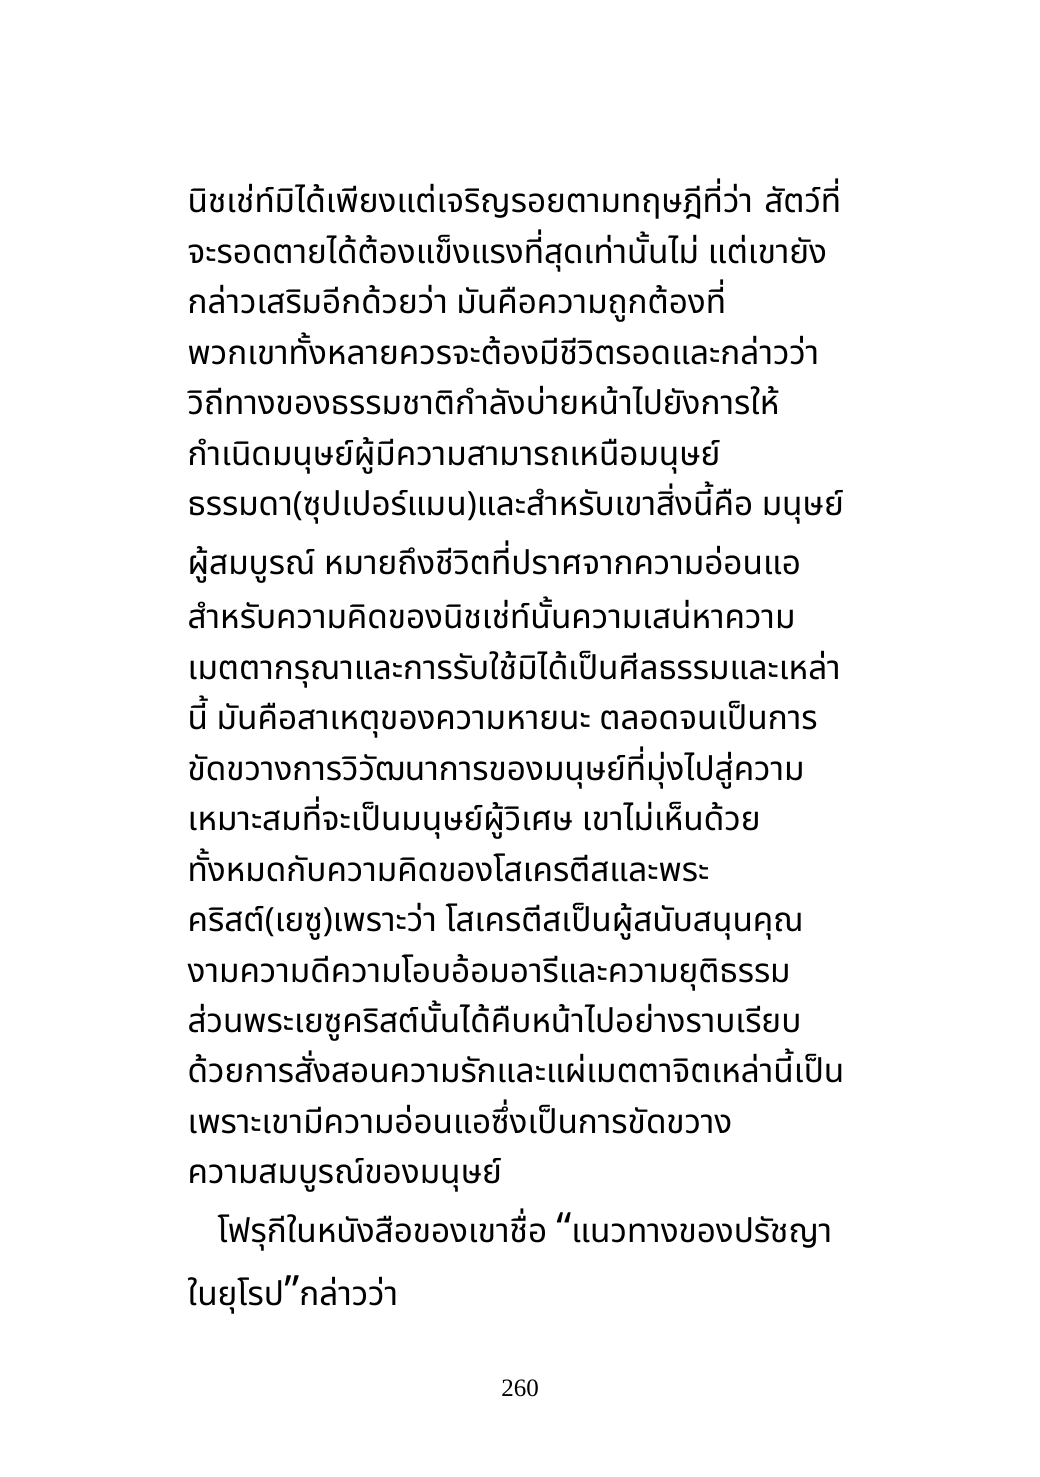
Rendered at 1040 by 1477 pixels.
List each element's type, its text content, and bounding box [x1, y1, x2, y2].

text นิชเช่ท์มิได้เพียงแต่เจริญรอยตามทฤษฎีที่ว่า สัตว์ที่จะรอดตายได้ต้องแข็งแรงที่สุดเท่านั้นไม่ แต่เขายังกล่าวเสริมอีกด้วยว่า มันคือความถูกต้องที่ [187, 177, 852, 329]
text โฟรุกีในหนังสือของเขาชื่อ “แนวทางของปรัชญาในยุโรป”กล่าวว่า [187, 1199, 852, 1324]
text พวกเขาทั้งหลายควรจะต้องมีชีวิตรอดและกล่าวว่า วิถีทางของธรรมชาติกำลังบ่ายหน้าไปยังการให้กำเนิดมนุษย์ผู้มีความสามารถเหนือมนุษย์ธรรมดา(ซุปเปอร์แมน)และสำหรับเขาสิ่งนี้คือ มนุษย์ผู้สมบูรณ์ หมายถึงชีวิตที่ปราศจากความอ่อนแอ สำหรับความคิดของนิชเช่ท์นั้นความเสน่หาความเมตตากรุณาและการรับใช้มิได้เป็นศีลธรรมและเหล่านี้ มันคือสาเหตุของความหายนะ ตลอดจนเป็นการขัดขวางการวิวัฒนาการของมนุษย์ที่มุ่งไปสู่ความเหมาะสมที่จะเป็นมนุษย์ผู้วิเศษ เขาไม่เห็นด้วยทั้งหมดกับความคิดของโสเครตีสและพระคริสต์(เยซู)เพราะว่า โสเครตีสเป็นผู้สนับสนุนคุณงามความดีความโอบอ้อมอารีและความยุติธรรม [187, 329, 852, 997]
text ส่วนพระเยซูคริสต์นั้นได้คืบหน้าไปอย่างราบเรียบ ด้วยการสั่งสอนความรักและแผ่เมตตาจิตเหล่านี้เป็นเพราะเขามีความอ่อนแอซึ่งเป็นการขัดขวาง [187, 997, 852, 1148]
text ความสมบูรณ์ของมนุษย์ [187, 1148, 852, 1199]
